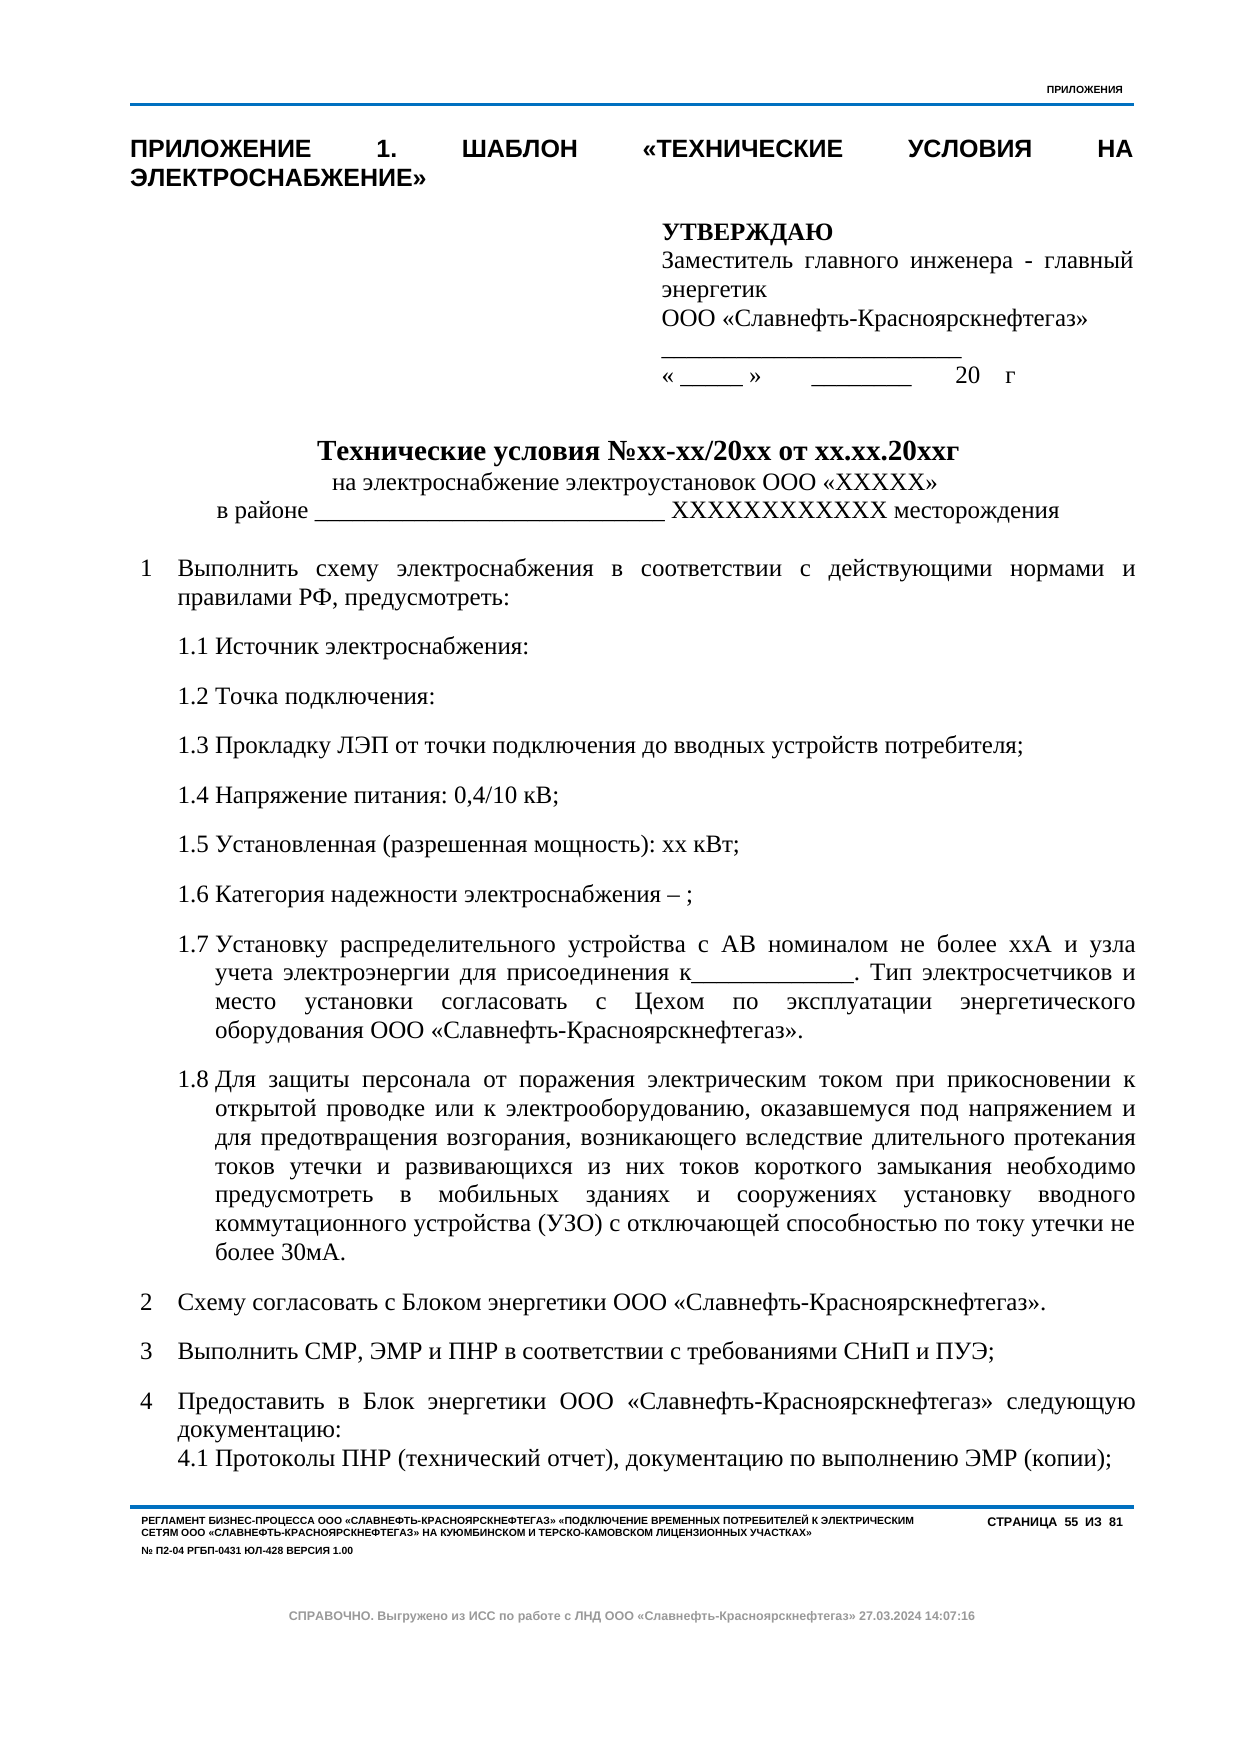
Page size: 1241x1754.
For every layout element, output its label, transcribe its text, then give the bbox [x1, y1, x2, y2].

text УТВЕРЖДАЮ [661, 217, 1134, 246]
text « _____ » ________ 20 г [661, 361, 1134, 389]
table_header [129, 433, 1148, 1493]
text Заместитель главного инженера - главный энергетик [661, 246, 1134, 303]
text ООО «Славнефть-Красноярскнефтегаз» [661, 303, 1134, 332]
text ________________________ [661, 332, 1134, 361]
subtitle ПРИЛОЖЕНИЕ 1. ШАБЛОН «ТЕХНИЧЕСКИЕ УСЛОВИЯ НА ЭЛЕКТРОСНАБЖЕНИЕ» [130, 134, 1134, 192]
